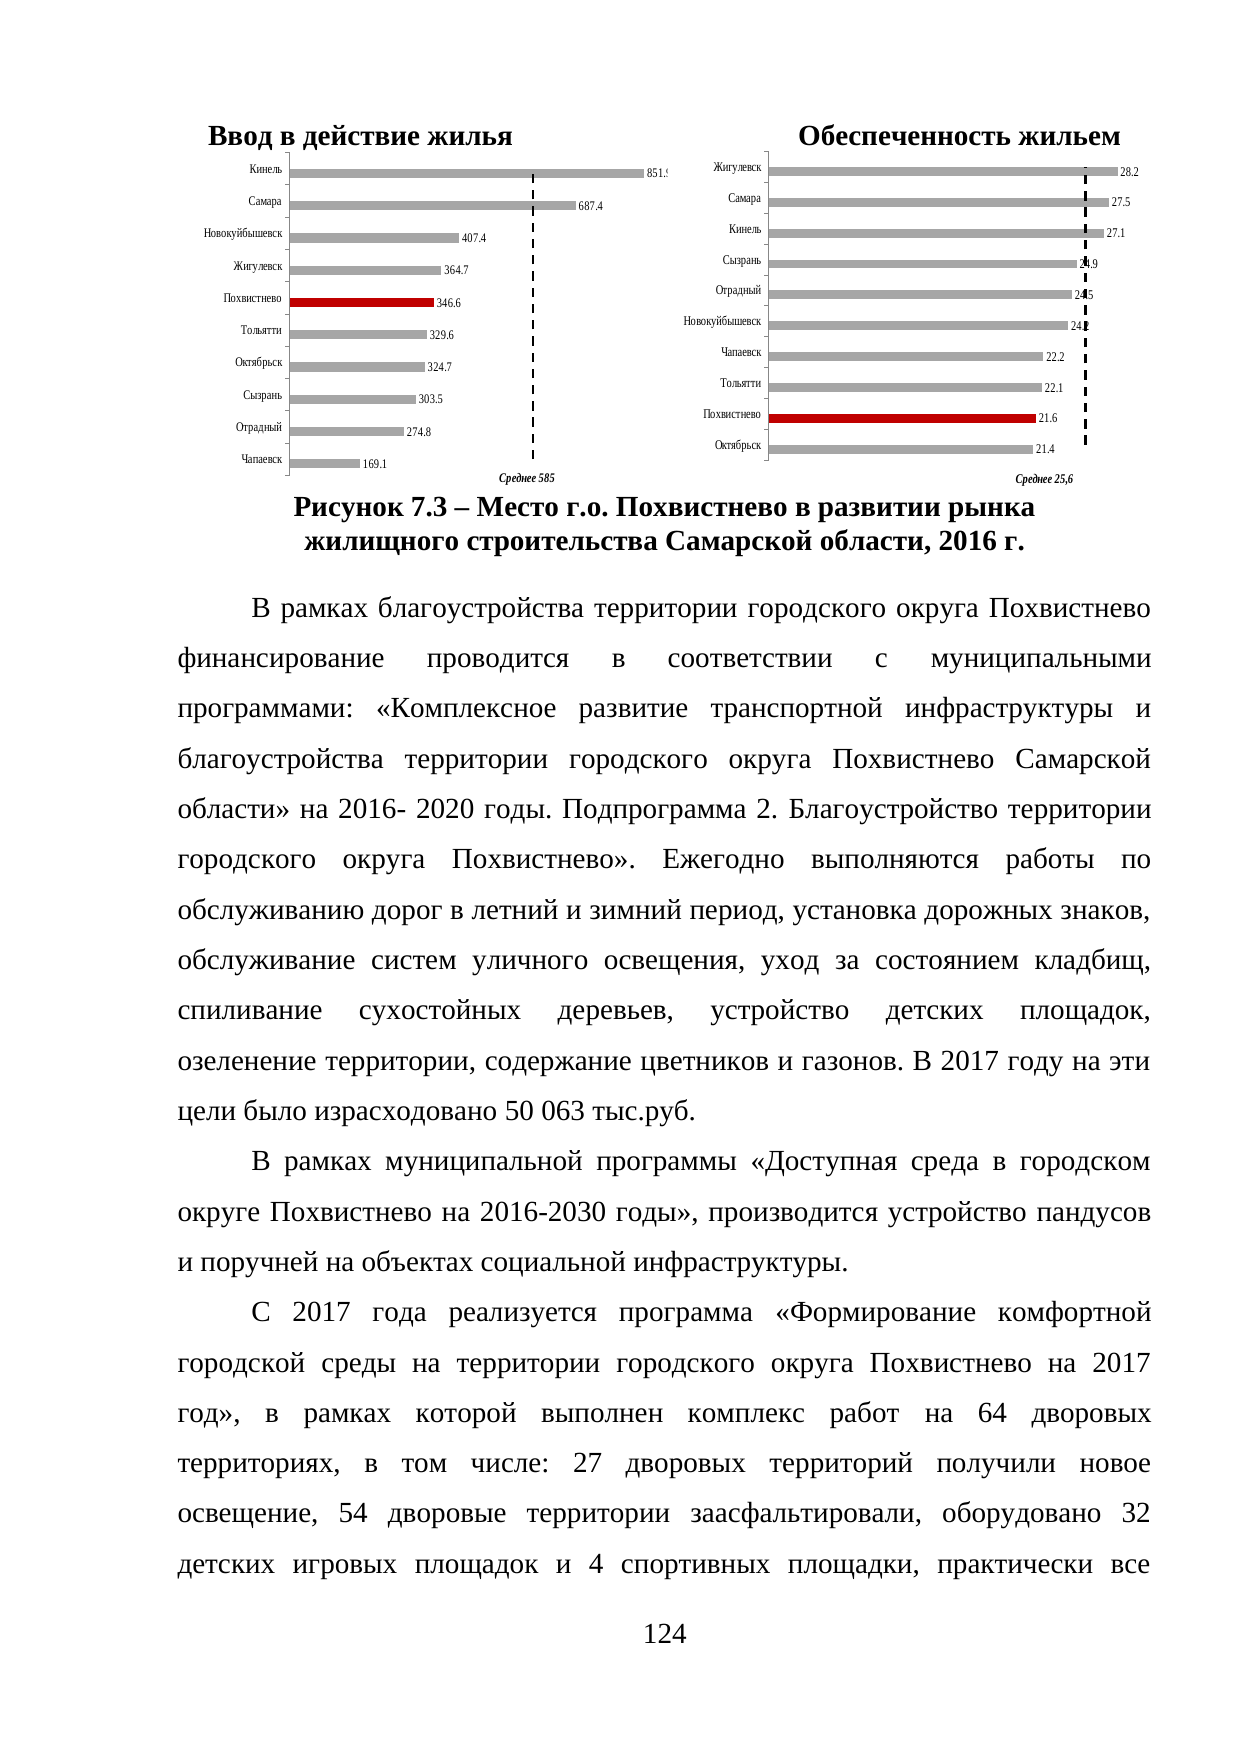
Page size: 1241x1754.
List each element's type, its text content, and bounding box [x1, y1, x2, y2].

text Рисунок 7.3 – Место г.о. Похвистнево в развитии рынка [177, 489, 1152, 523]
text жилищного строительства Самарской области, 2016 г. [177, 523, 1152, 556]
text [177, 1294, 1152, 1579]
text В рамках муниципальной программы «Доступная среда в городском округе Похвистнево на 2016-2030 годы», производится устройство пандусов и поручней на объектах социальной инфраструктуры. [177, 1143, 1152, 1278]
text В рамках благоустройства территории городского округа Похвистнево финансирование проводится в соответствии с муниципальными программами: «Комплексное развитие транспортной инфраструктуры и благоустройства территории городского округа Похвистнево Самарской области» на 2016- 2020 годы. Подпрограмма 2. Благоустройство территории городского округа Похвистнево». Ежегодно выполняются работы по обслуживанию дорог в летний и зимний период, установка дорожных знаков, обслуживание систем уличного освещения, уход за состоянием кладбищ, спиливание сухостойных деревьев, устройство детских площадок, озеленение территории, содержание цветников и газонов. В 2017 году на эти цели было израсходовано 50 063 тыс.руб. [177, 590, 1152, 1127]
text Ввод в действие жилья Обеспеченность жильем [177, 118, 1152, 152]
